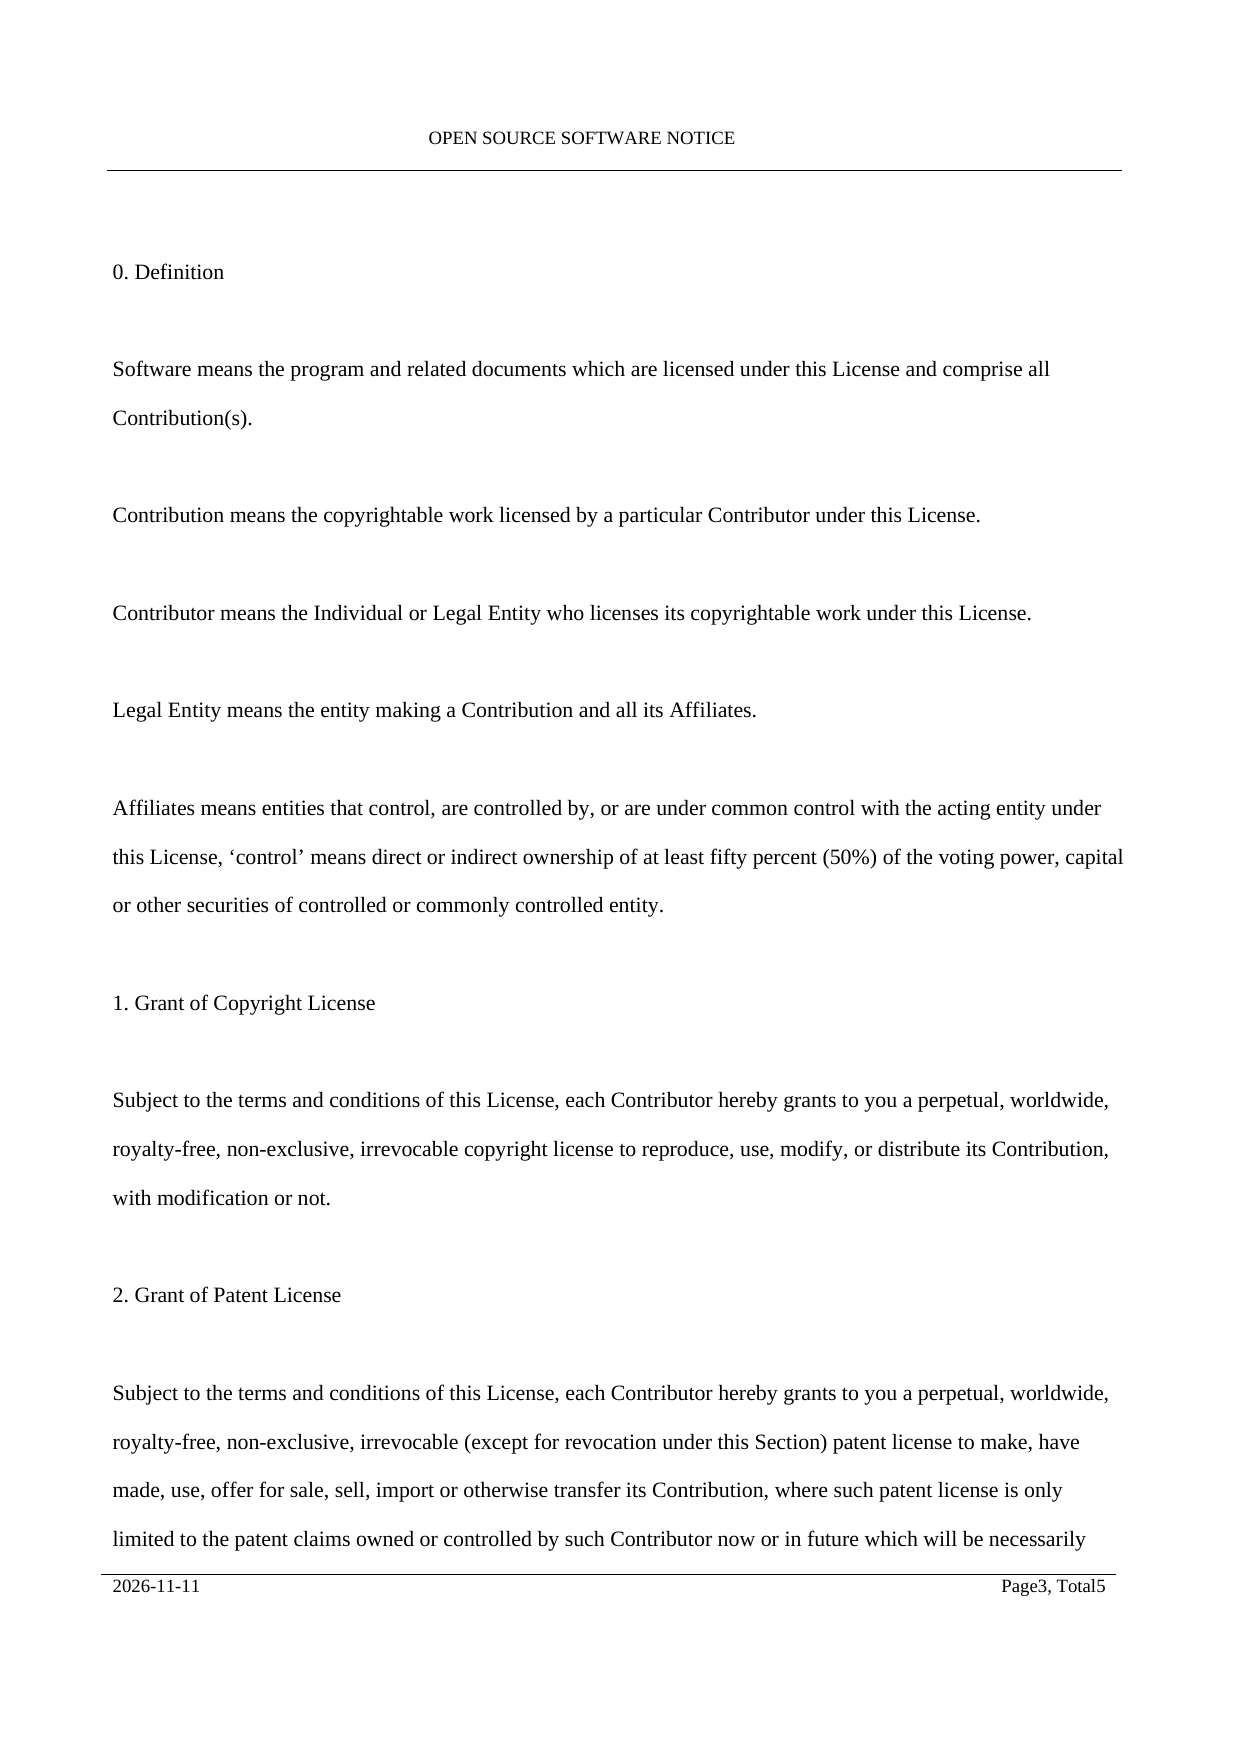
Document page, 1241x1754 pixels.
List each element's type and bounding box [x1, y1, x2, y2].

text [112, 206, 1128, 1555]
